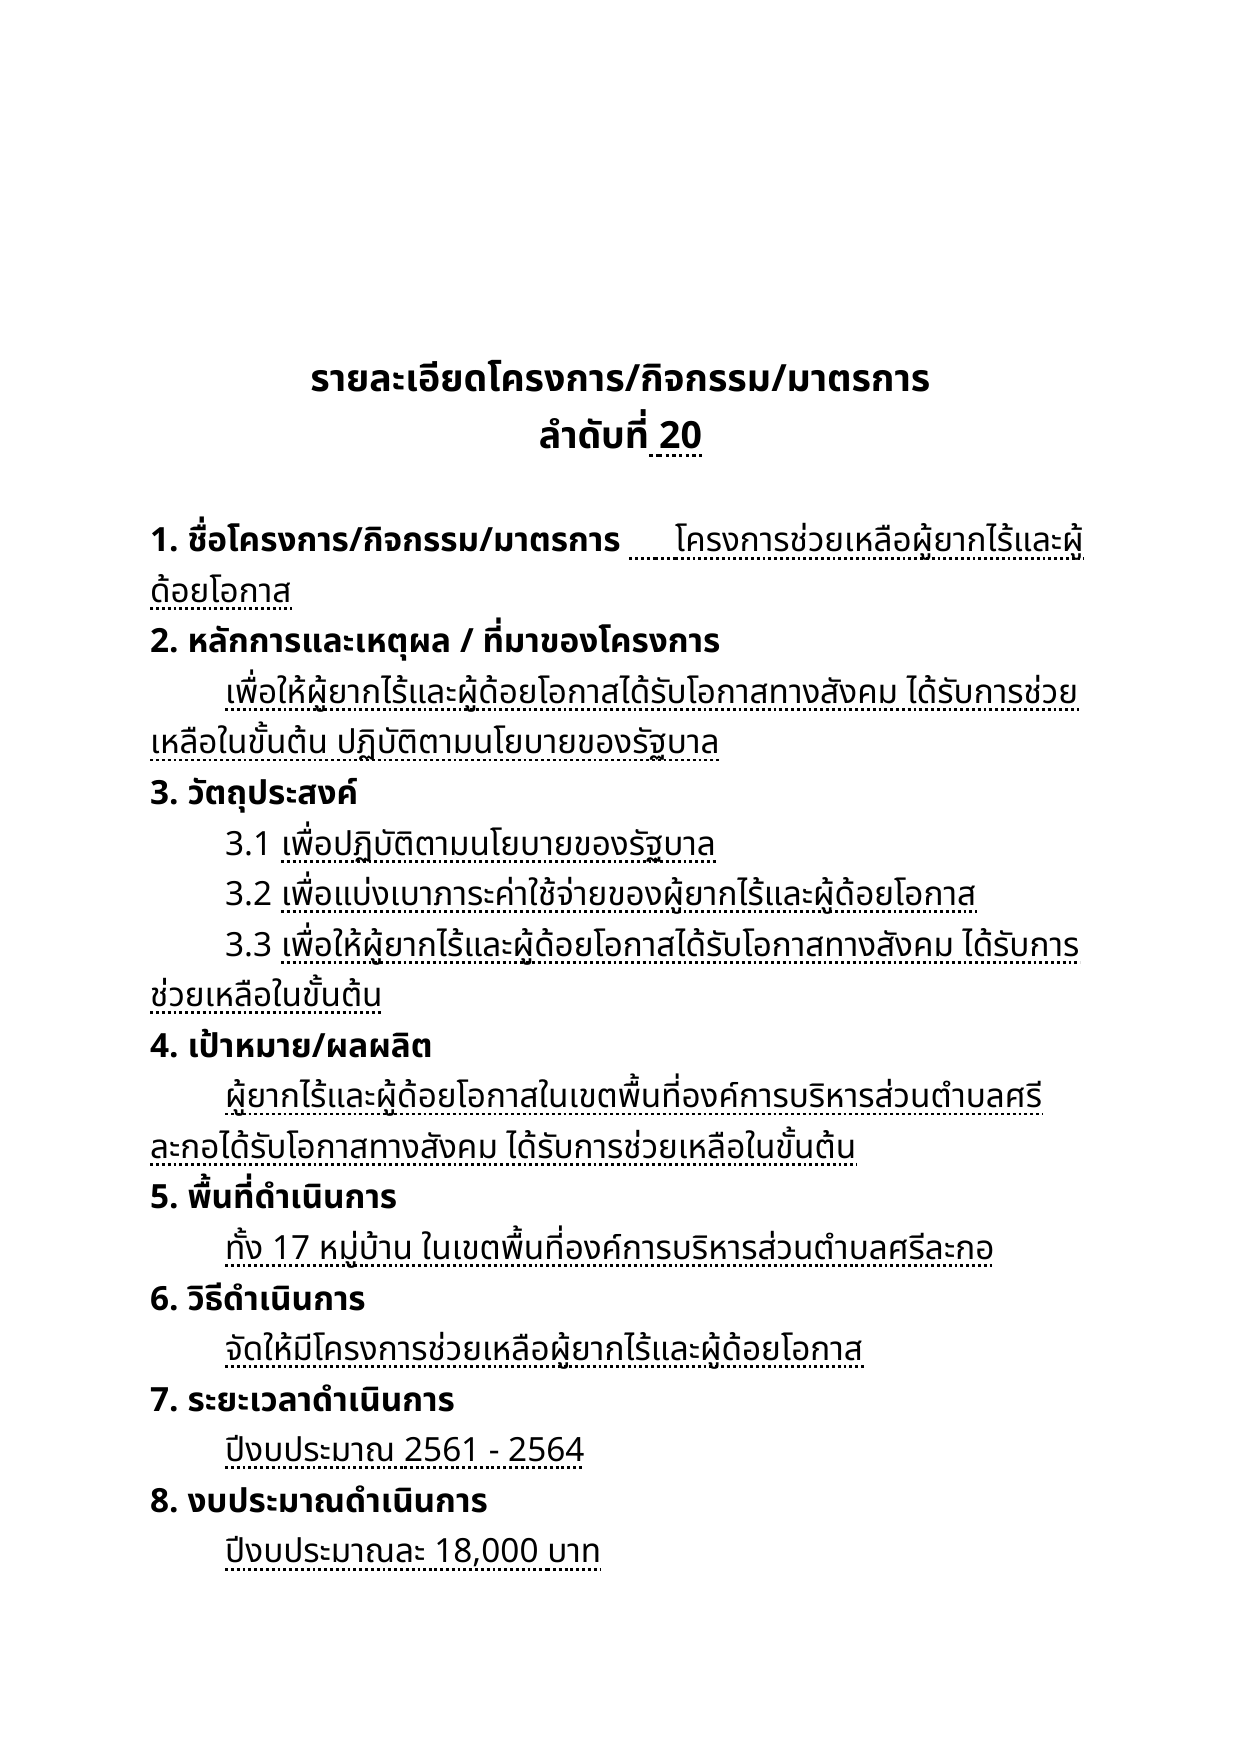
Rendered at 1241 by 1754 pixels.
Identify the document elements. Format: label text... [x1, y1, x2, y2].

text ผู้ยากไร้และผู้ด้อยโอกาสในเขตพื้นที่องค์การบริหารส่วนตำบลศรีละกอได้รับโอกาสทางสังคม ได้รับการช่วยเหลือในขั้นต้น [150, 1072, 1063, 1173]
text 4. เป้าหมาย/ผลผลิต [150, 1022, 1090, 1072]
text 6. วิธีดำเนินการ [150, 1274, 1063, 1325]
text ลำดับที่ 20 [150, 408, 1090, 465]
text 5. พื้นที่ดำเนินการ [150, 1173, 1063, 1224]
text ปีงบประมาณ 2561 - 2564 [150, 1426, 1063, 1477]
text จัดให้มีโครงการช่วยเหลือผู้ยากไร้และผู้ด้อยโอกาส [150, 1325, 1093, 1375]
text 1. ชื่อโครงการ/กิจกรรม/มาตรการ โครงการช่วยเหลือผู้ยากไร้และผู้ด้อยโอกาส [150, 516, 1090, 617]
text รายละเอียดโครงการ/กิจกรรม/มาตรการ [150, 351, 1090, 408]
text 3.2 เพื่อแบ่งเบาภาระค่าใช้จ่ายของผู้ยากไร้และผู้ด้อยโอกาส [150, 870, 1090, 921]
text 3. วัตถุประสงค์ [150, 769, 1090, 819]
text 2. หลักการและเหตุผล / ที่มาของโครงการ [150, 617, 1090, 668]
text เพื่อให้ผู้ยากไร้และผู้ด้อยโอกาสได้รับโอกาสทางสังคม ได้รับการช่วยเหลือในขั้นต้น ปฏิบัติตามนโยบายของรัฐบาล [150, 668, 1090, 769]
text 3.1 เพื่อปฏิบัติตามนโยบายของรัฐบาล [150, 819, 1090, 870]
text ปีงบประมาณละ 18,000 บาท [150, 1527, 1063, 1578]
text 7. ระยะเวลาดำเนินการ [150, 1375, 1093, 1426]
text 8. งบประมาณดำเนินการ [150, 1477, 1063, 1527]
text ทั้ง 17 หมู่บ้าน ในเขตพื้นที่องค์การบริหารส่วนตำบลศรีละกอ [150, 1224, 1063, 1274]
text 3.3 เพื่อให้ผู้ยากไร้และผู้ด้อยโอกาสได้รับโอกาสทางสังคม ได้รับการช่วยเหลือในขั้นต้น [150, 921, 1090, 1022]
